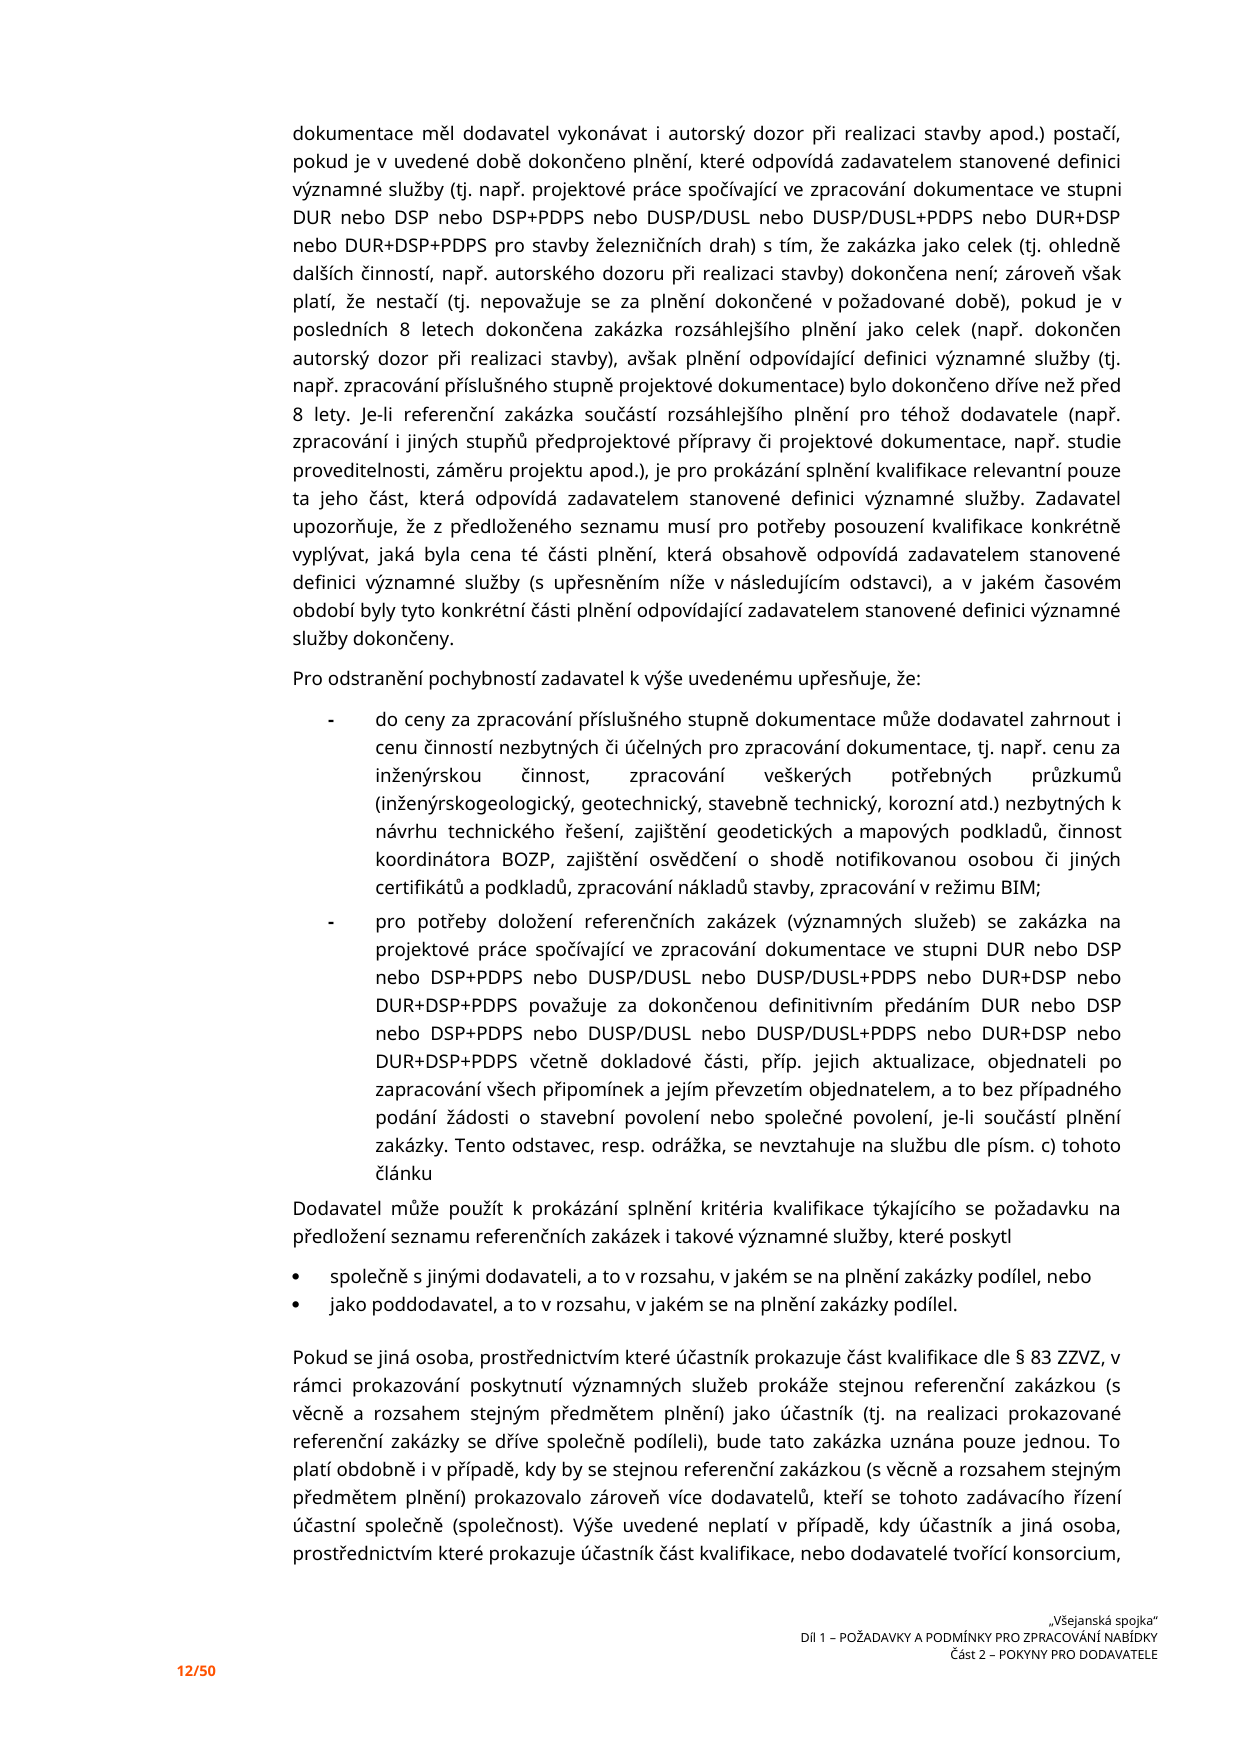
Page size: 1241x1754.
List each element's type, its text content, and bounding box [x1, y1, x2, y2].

text pro potřeby doložení referenčních zakázek (významných služeb) se zakázka na projektové práce spočívající ve zpracování dokumentace ve stupni DUR nebo DSP nebo DSP+PDPS nebo DUSP/DUSL nebo DUSP/DUSL+PDPS nebo DUR+DSP nebo DUR+DSP+PDPS považuje za dokončenou definitivním předáním DUR nebo DSP nebo DSP+PDPS nebo DUSP/DUSL nebo DUSP/DUSL+PDPS nebo DUR+DSP nebo DUR+DSP+PDPS včetně dokladové části, příp. jejich aktualizace, objednateli po zapracování všech připomínek a jejím převzetím objednatelem, a to bez případného podání žádosti o stavební povolení nebo společné povolení, je-li součástí plnění zakázky. Tento odstavec, resp. odrážka, se nevztahuje na službu dle písm. c) tohoto článku [328, 908, 1122, 1186]
text do ceny za zpracování příslušného stupně dokumentace může dodavatel zahrnout i cenu činností nezbytných či účelných pro zpracování dokumentace, tj. např. cenu za inženýrskou činnost, zpracování veškerých potřebných průzkumů (inženýrskogeologický, geotechnický, stavebně technický, korozní atd.) nezbytných k návrhu technického řešení, zajištění geodetických a mapových podkladů, činnost koordinátora BOZP, zajištění osvědčení o shodě notifikovanou osobou či jiných certifikátů a podkladů, zpracování nákladů stavby, zpracování v režimu BIM; [328, 706, 1122, 900]
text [292, 121, 1122, 651]
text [292, 1344, 1122, 1566]
text Pro odstranění pochybností zadavatel k výše uvedenému upřesňuje, že: [292, 666, 1122, 691]
list jako poddodavatel, a to v rozsahu, v jakém se na plnění zakázky podílel. [292, 1291, 1122, 1317]
text Dodavatel může použít k prokázání splnění kritéria kvalifikace týkajícího se požadavku na předložení seznamu referenčních zakázek i takové významné služby, které poskytl [292, 1195, 1122, 1248]
list společně s jinými dodavateli, a to v rozsahu, v jakém se na plnění zakázky podílel, nebo [292, 1263, 1122, 1289]
